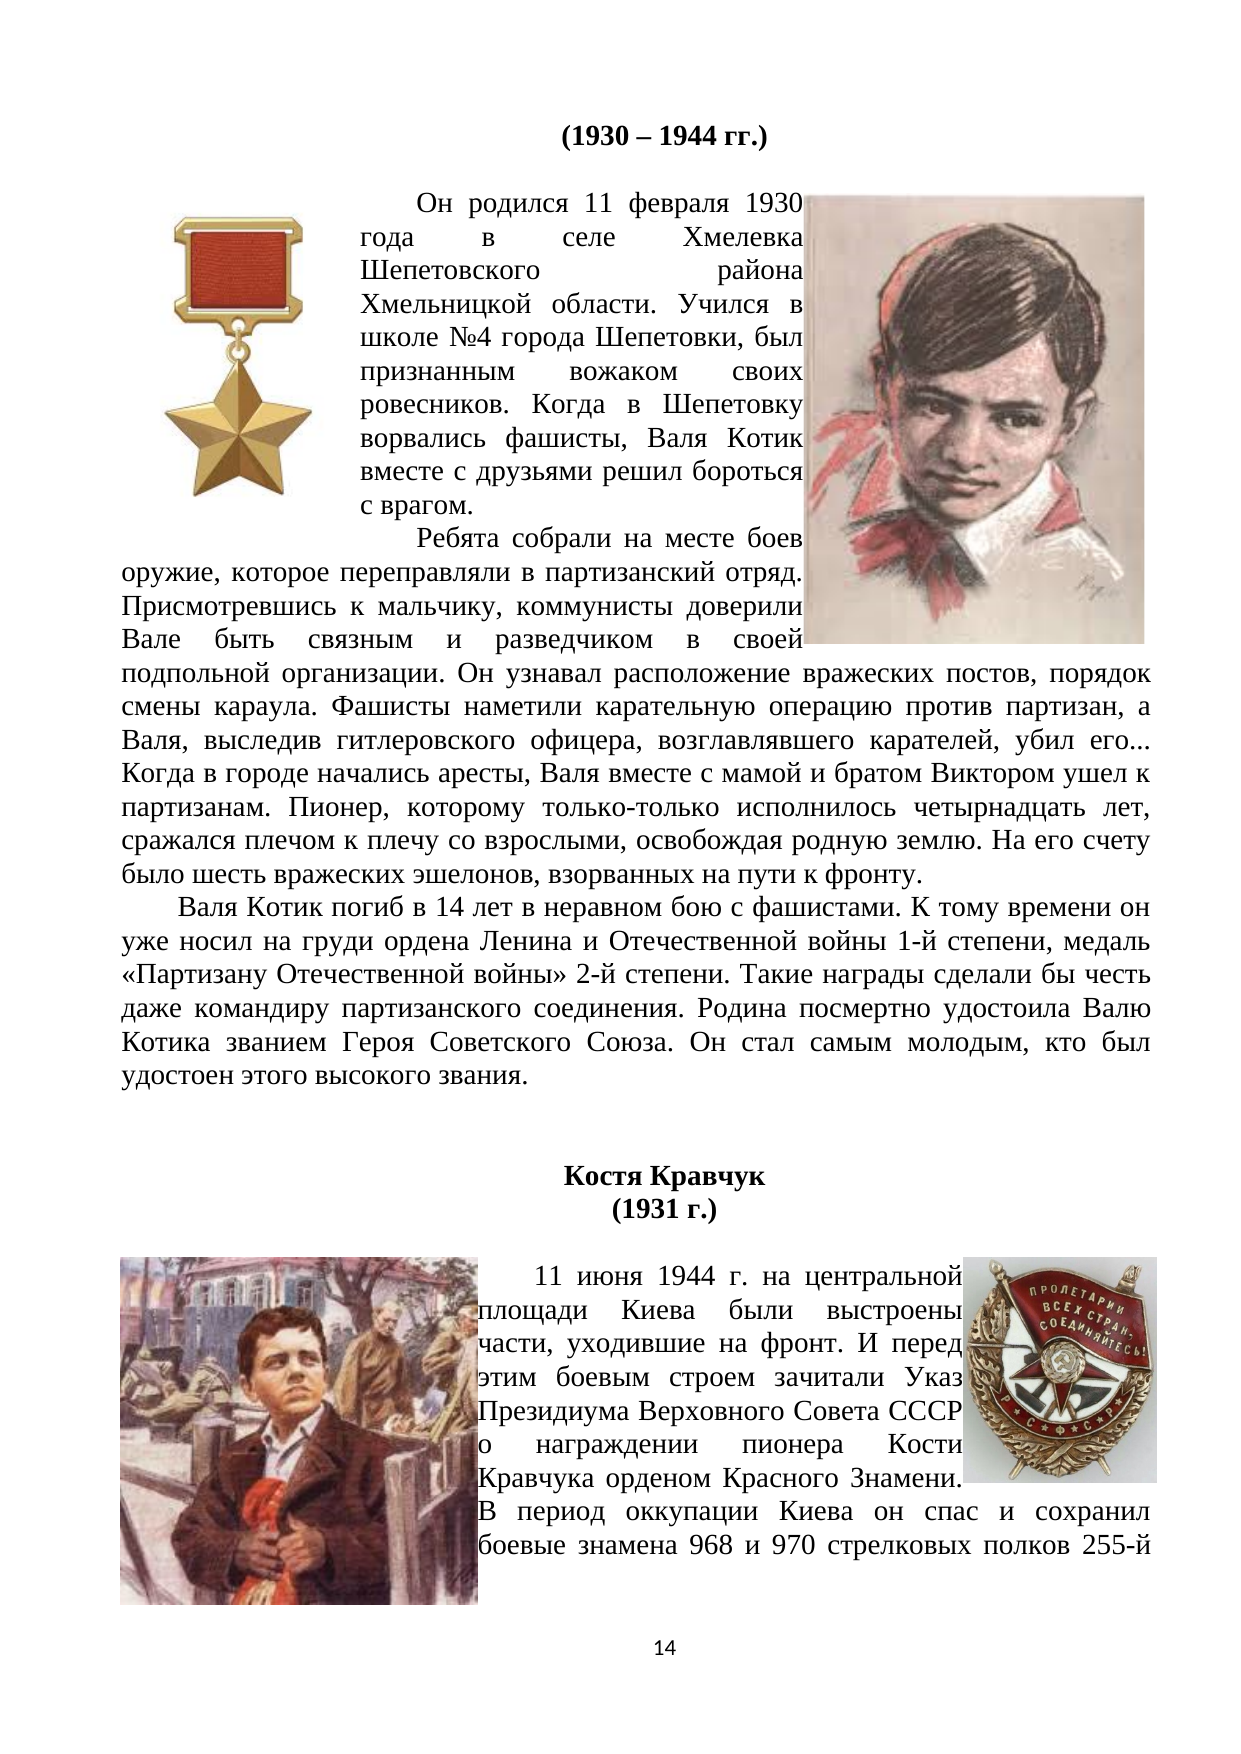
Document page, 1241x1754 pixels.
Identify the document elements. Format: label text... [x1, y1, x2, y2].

text Костя Кравчук [121, 1158, 1152, 1191]
picture [803, 193, 1145, 644]
text Ребята собрали на месте боев оружие, которое переправляли в партизанский отряд. Присмотревшись к мальчику, коммунисты доверили Вале быть связным и разведчиком в своей подпольной организации. Он узнавал расположение вражеских постов, порядок смены караула. Фашисты наметили карательную операцию против партизан, а Валя, выследив гитлеровского офицера, возглавлявшего карателей, убил его... Когда в городе начались аресты, Валя вместе с мамой и братом Виктором ушел к партизанам. Пионер, которому только-только исполнилось четырнадцать лет, сражался плечом к плечу со взрослыми, освобождая родную землю. На его счету было шесть вражеских эшелонов, взорванных на пути к фронту. [121, 521, 1152, 889]
picture [120, 1257, 478, 1605]
text Валя Котик погиб в 14 лет в неравном бою с фашистами. К тому времени он уже носил на груди ордена Ленина и Отечественной войны 1-й степени, медаль «Партизану Отечественной войны» 2-й степени. Такие награды сделали бы честь даже командиру партизанского соединения. Родина посмертно удостоила Валю Котика званием Героя Советского Союза. Он стал самым молодым, кто был удостоен этого высокого звания. [121, 889, 1152, 1091]
text (1931 г.) [121, 1191, 1152, 1225]
text Он родился 11 февраля 1930 года в селе Хмелевка Шепетовского района Хмельницкой области. Учился в школе №4 города Шепетовки, был признанным вожаком своих ровесников. Когда в Шепетовку ворвались фашисты, Валя Котик вместе с друзьями решил бороться с врагом. [121, 185, 1152, 521]
picture [963, 1257, 1157, 1483]
picture [120, 193, 360, 531]
text (1930 – 1944 гг.) [121, 118, 1152, 152]
